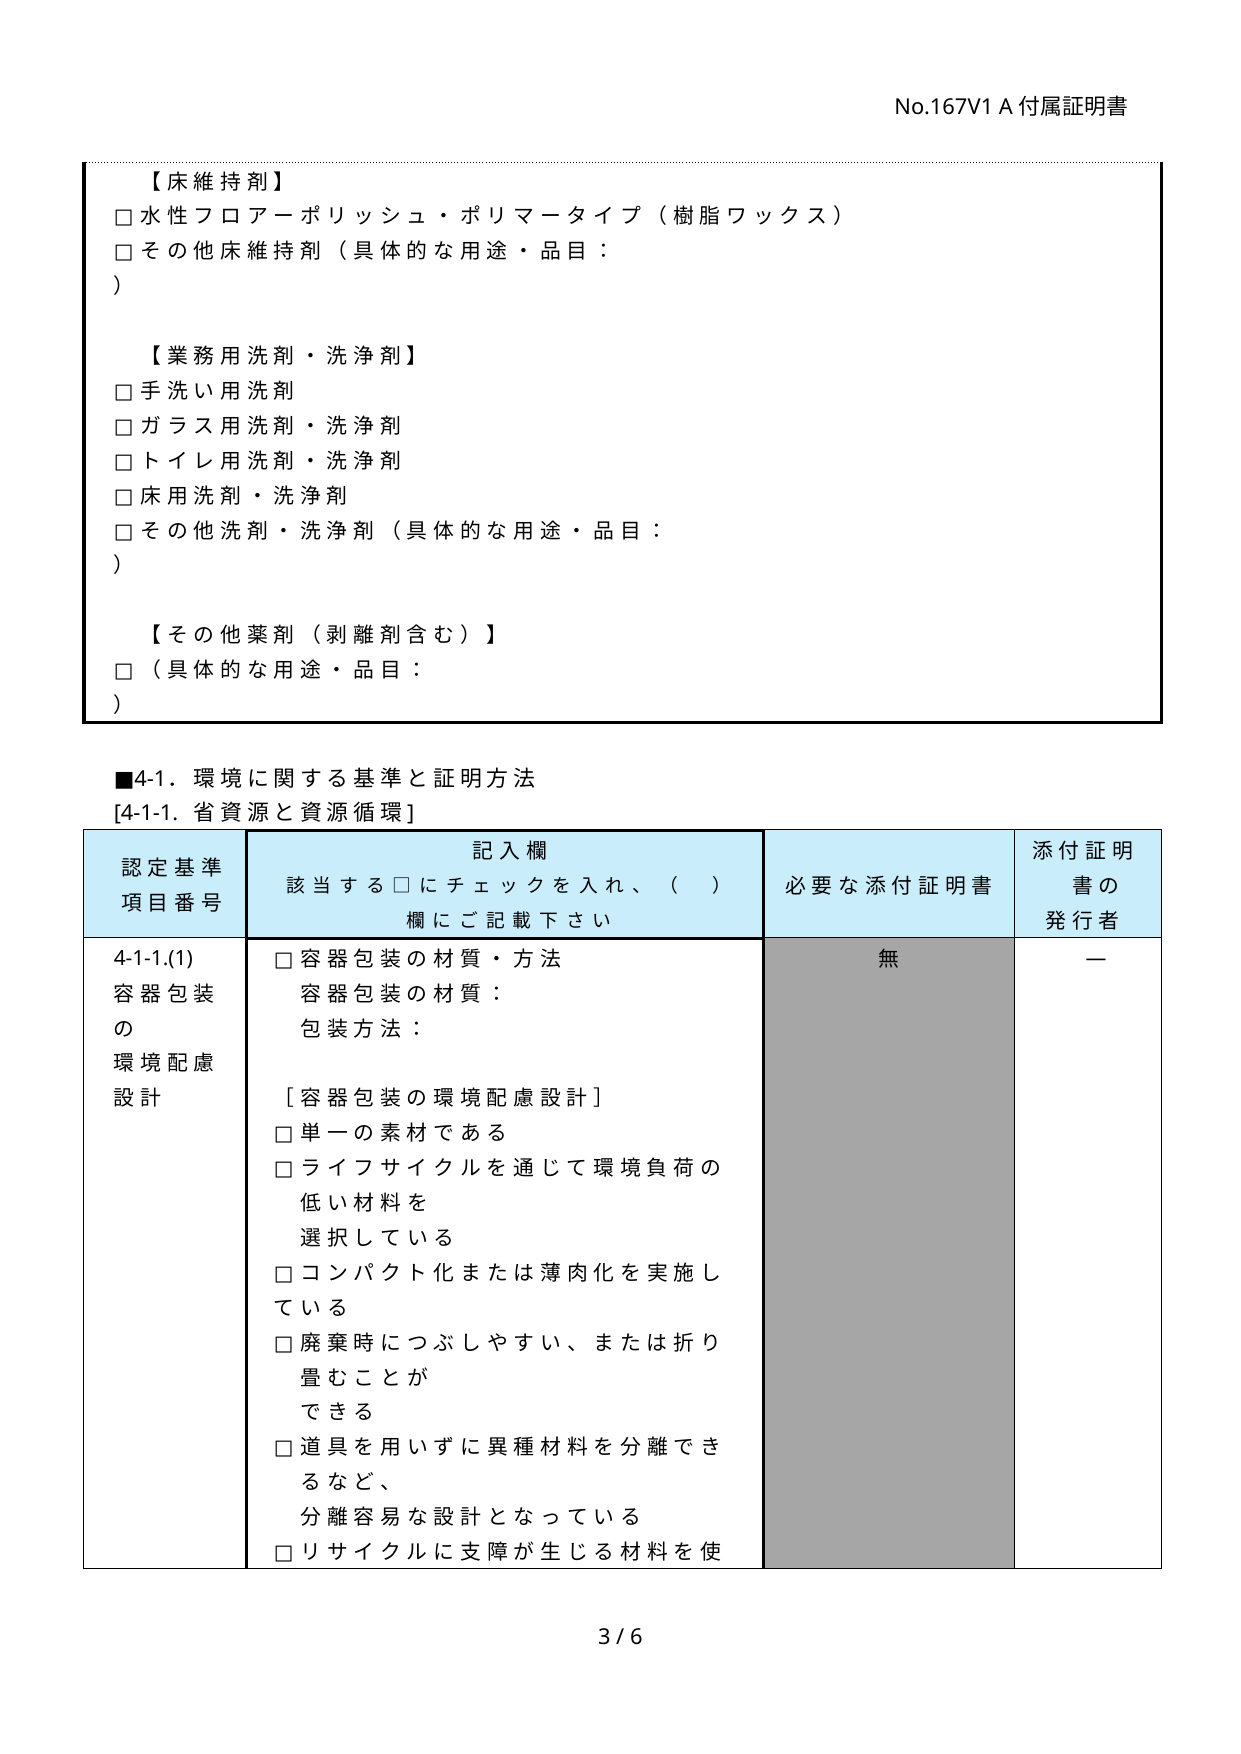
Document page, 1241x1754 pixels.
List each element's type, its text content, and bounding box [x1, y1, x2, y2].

table_cell ― [1015, 938, 1161, 1568]
table_header 記入欄 該当する□にチェックを入れ、（ ）欄にご記載下さい [248, 832, 762, 937]
table_cell 【床維持剤】 □水性フロアーポリッシュ・ポリマータイプ（樹脂ワックス） □その他床維持剤（具体的な用途・品目： ） 【業務用洗剤・洗浄剤】 □手洗い用洗剤 □ガラス用洗剤・洗浄剤 □トイレ用洗剤・洗浄剤 □床用洗剤・洗浄剤 □その他洗剤・洗浄剤（具体的な用途・品目： ） 【その他薬剤（剥離剤含む）】 □（具体的な用途・品目： ） [86, 162, 1160, 721]
table_cell 無 [765, 938, 1014, 1568]
table_header 認定基準 項目番号 [84, 830, 245, 937]
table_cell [248, 940, 762, 1568]
table_header 添付証明書の 発行者 [1015, 830, 1161, 937]
text ■4-1．環境に関する基準と証明方法 [34, 759, 1127, 794]
table_header 必要な添付証明書 [765, 830, 1014, 937]
text [4-1-1.省資源と資源循環] [34, 794, 1127, 829]
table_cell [84, 938, 245, 1568]
